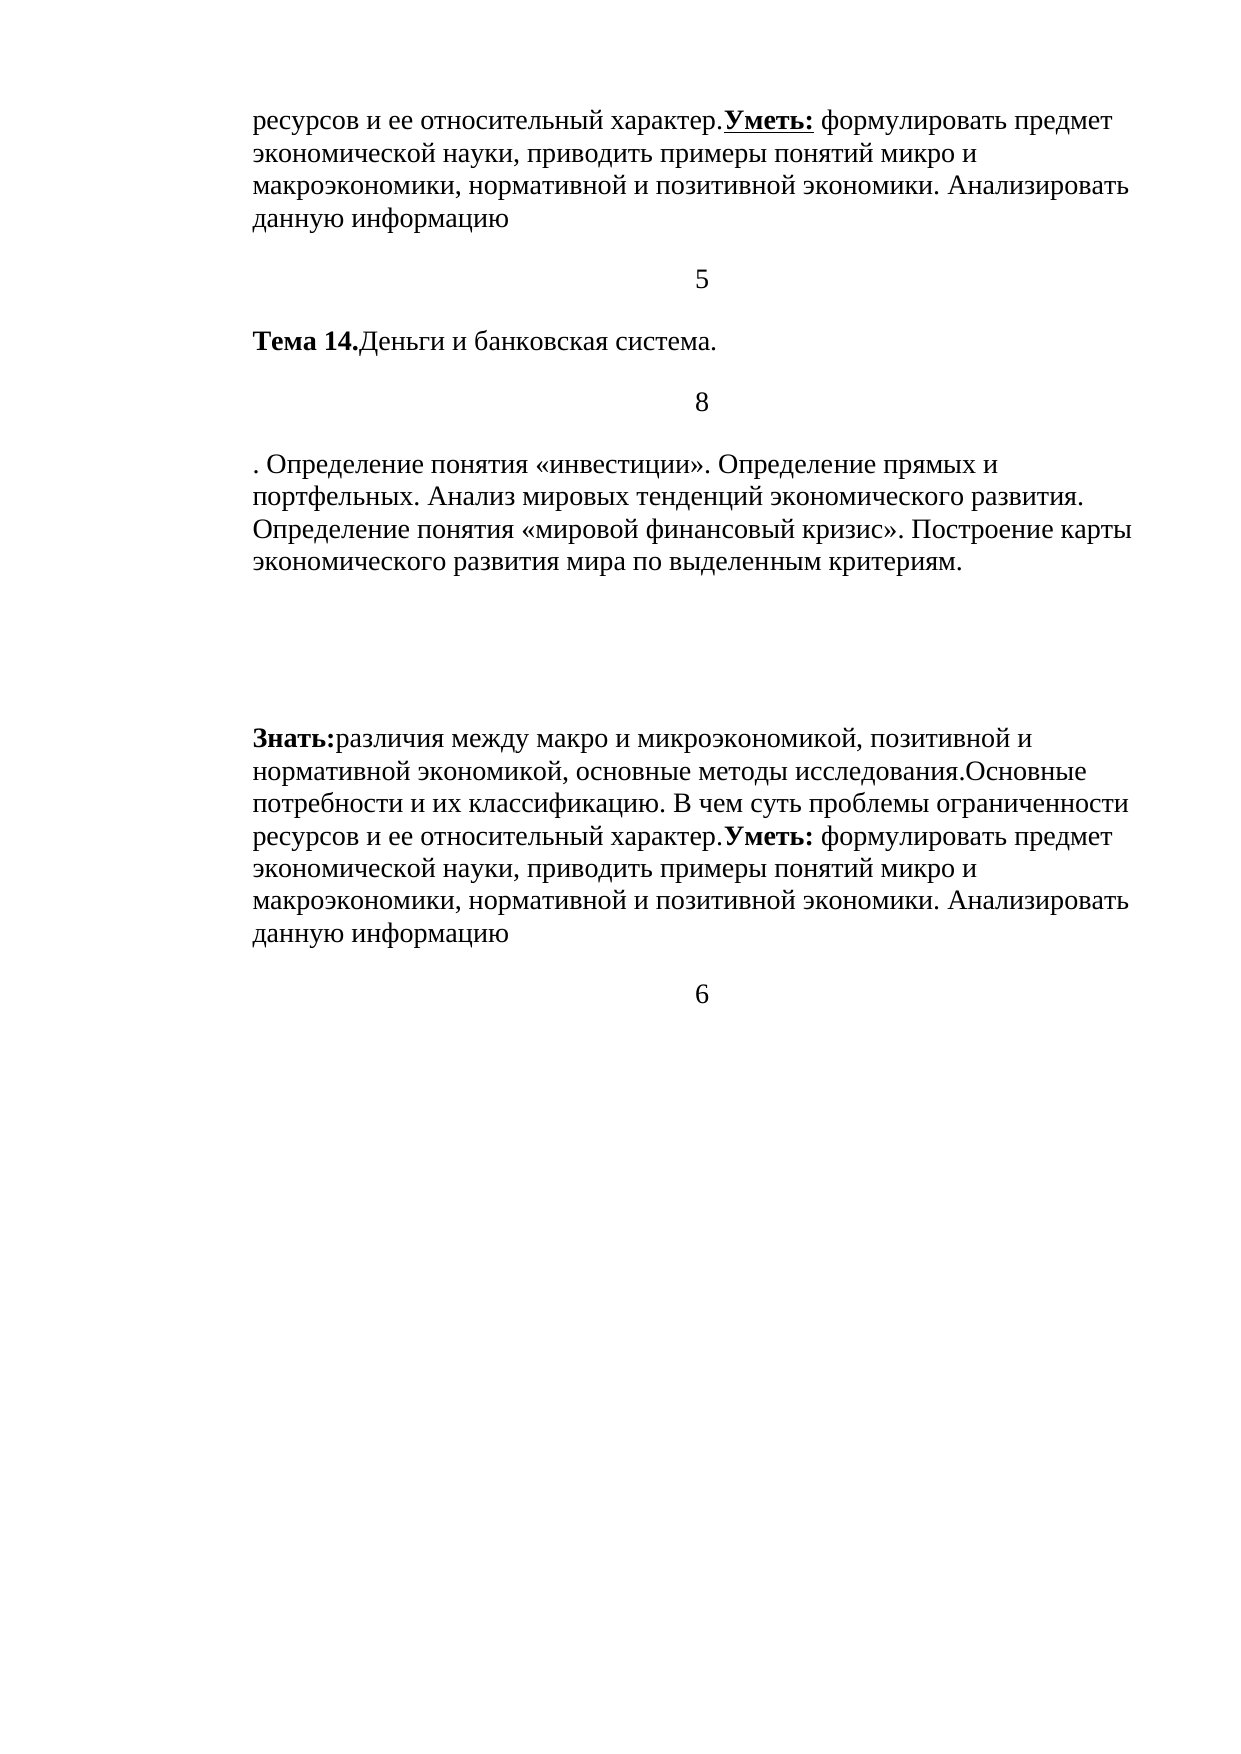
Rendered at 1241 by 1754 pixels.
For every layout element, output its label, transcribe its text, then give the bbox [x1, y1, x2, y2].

text Тема 14.Деньги и банковская система. [252, 324, 1152, 356]
text 5 [252, 262, 1152, 294]
text 6 [252, 977, 1152, 1010]
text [252, 103, 1152, 233]
text 8 [252, 385, 1152, 418]
text . Определение понятия «инвестиции». Определение прямых и портфельных. Анализ мировых тенденций экономического развития. Определение понятия «мировой финансовый кризис». Построение карты экономического развития мира по выделенным критериям. [252, 447, 1152, 576]
